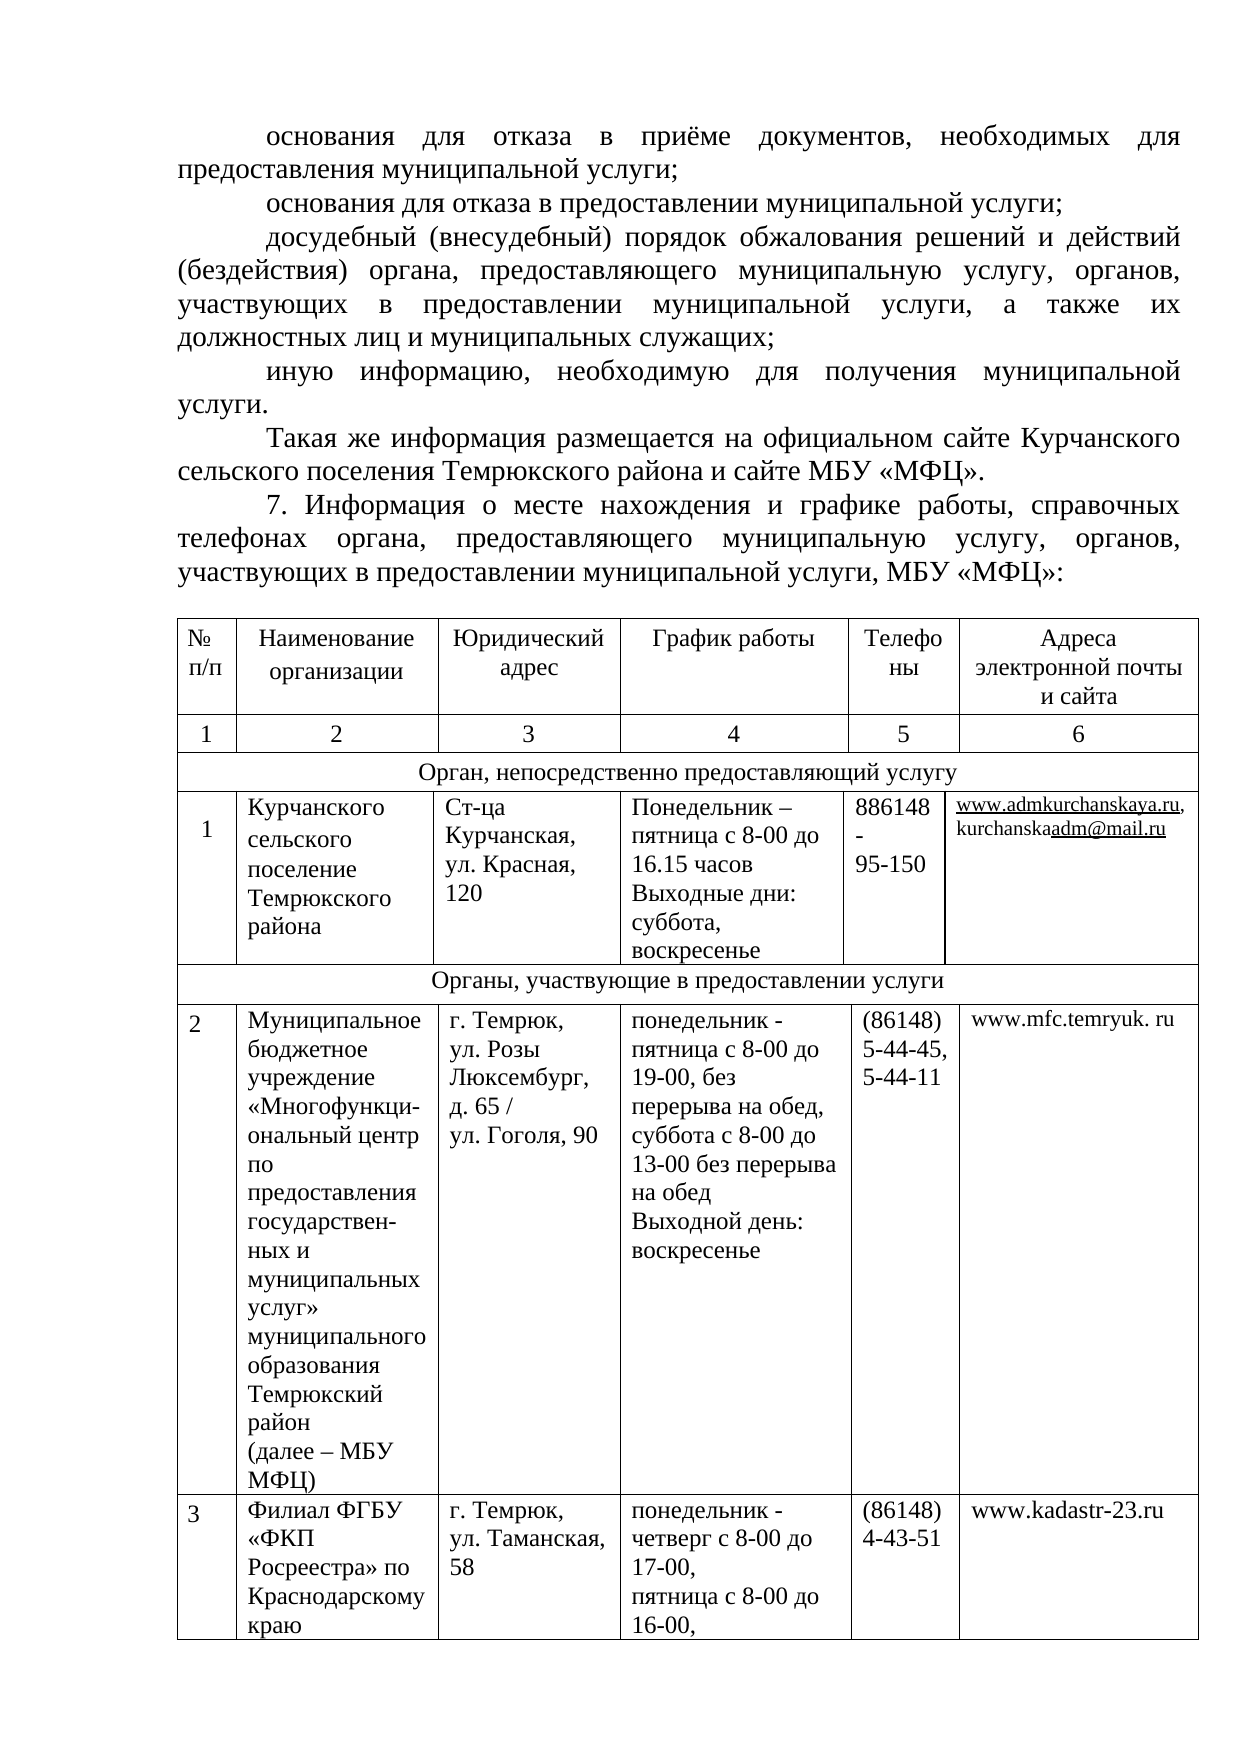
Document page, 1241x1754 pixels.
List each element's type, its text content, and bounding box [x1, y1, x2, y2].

table_cell (86148) 4-43-51 [852, 1495, 959, 1638]
table_header Наименование организации [237, 619, 438, 714]
text иную информацию, необходимую для получения муниципальной услуги. [177, 353, 1181, 420]
table_cell Курчанского сельского поселение Темрюкского района [237, 792, 433, 964]
table_cell 5 [849, 715, 959, 752]
table_cell 1 [178, 792, 236, 964]
table_cell 1 [178, 715, 236, 752]
text досудебный (внесудебный) порядок обжалования решений и действий (бездействия) органа, предоставляющего муниципальную услугу, органов, участвующих в предоставлении муниципальной услуги, а также их должностных лиц и муниципальных служащих; [177, 219, 1181, 353]
table_cell 4 [621, 715, 848, 752]
table_cell понедельник - пятница с 8-00 до 19-00, без перерыва на обед, суббота с 8-00 до 13-00 без перерыва на обед Выходной день: воскресенье [621, 1005, 851, 1494]
table_header Адреса электронной почты и сайта [960, 619, 1198, 714]
table_cell 6 [960, 715, 1198, 752]
table_cell www.mfc.temryuk. ru [960, 1005, 1198, 1494]
table_cell www.admkurchanskaya.ru, kurchanskaadm@mail.ru [946, 792, 1198, 964]
table_cell Органы, участвующие в предоставлении услуги [178, 965, 1198, 1004]
table_cell г. Темрюк, ул. Таманская, 58 [439, 1495, 620, 1638]
table_cell 3 [439, 715, 620, 752]
table_header Телефоны [849, 619, 959, 714]
table_cell (86148) 5-44-45, 5-44-11 [852, 1005, 959, 1494]
table_cell 3 [178, 1495, 236, 1638]
text Такая же информация размещается на официальном сайте Курчанского сельского поселения Темрюкского района и сайте МБУ «МФЦ». [177, 420, 1181, 487]
table_cell Ст-ца Курчанская, ул. Красная, 120 [434, 792, 620, 964]
table_cell 2 [237, 715, 438, 752]
table_cell Понедельник – пятница с 8-00 до 16.15 часов Выходные дни: суббота, воскресенье [621, 792, 843, 964]
table_cell Муниципальное бюджетное учреждение «Многофункци- ональный центр по предоставления государствен- ных и муниципальных услуг» муниципального образования Темрюкский район (далее – МБУ МФЦ) [237, 1005, 438, 1494]
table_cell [621, 1495, 851, 1638]
table_cell 2 [178, 1005, 236, 1494]
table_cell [237, 1495, 438, 1638]
text основания для отказа в приёме документов, необходимых для предоставления муниципальной услуги; [177, 118, 1181, 185]
table_cell 886148- 95-150 [844, 792, 944, 964]
table_cell www.kadastr-23.ru [960, 1495, 1198, 1638]
table_header № п/п [178, 619, 236, 714]
table_cell г. Темрюк, ул. Розы Люксембург, д. 65 / ул. Гоголя, 90 [439, 1005, 620, 1494]
text основания для отказа в предоставлении муниципальной услуги; [177, 185, 1181, 219]
table_header График работы [621, 619, 848, 714]
table_header Юридический адрес [439, 619, 620, 714]
text 7. Информация о месте нахождения и графике работы, справочных телефонах органа, предоставляющего муниципальную услугу, органов, участвующих в предоставлении муниципальной услуги, МБУ «МФЦ»: [177, 487, 1181, 588]
table_cell Орган, непосредственно предоставляющий услугу [178, 753, 1198, 791]
